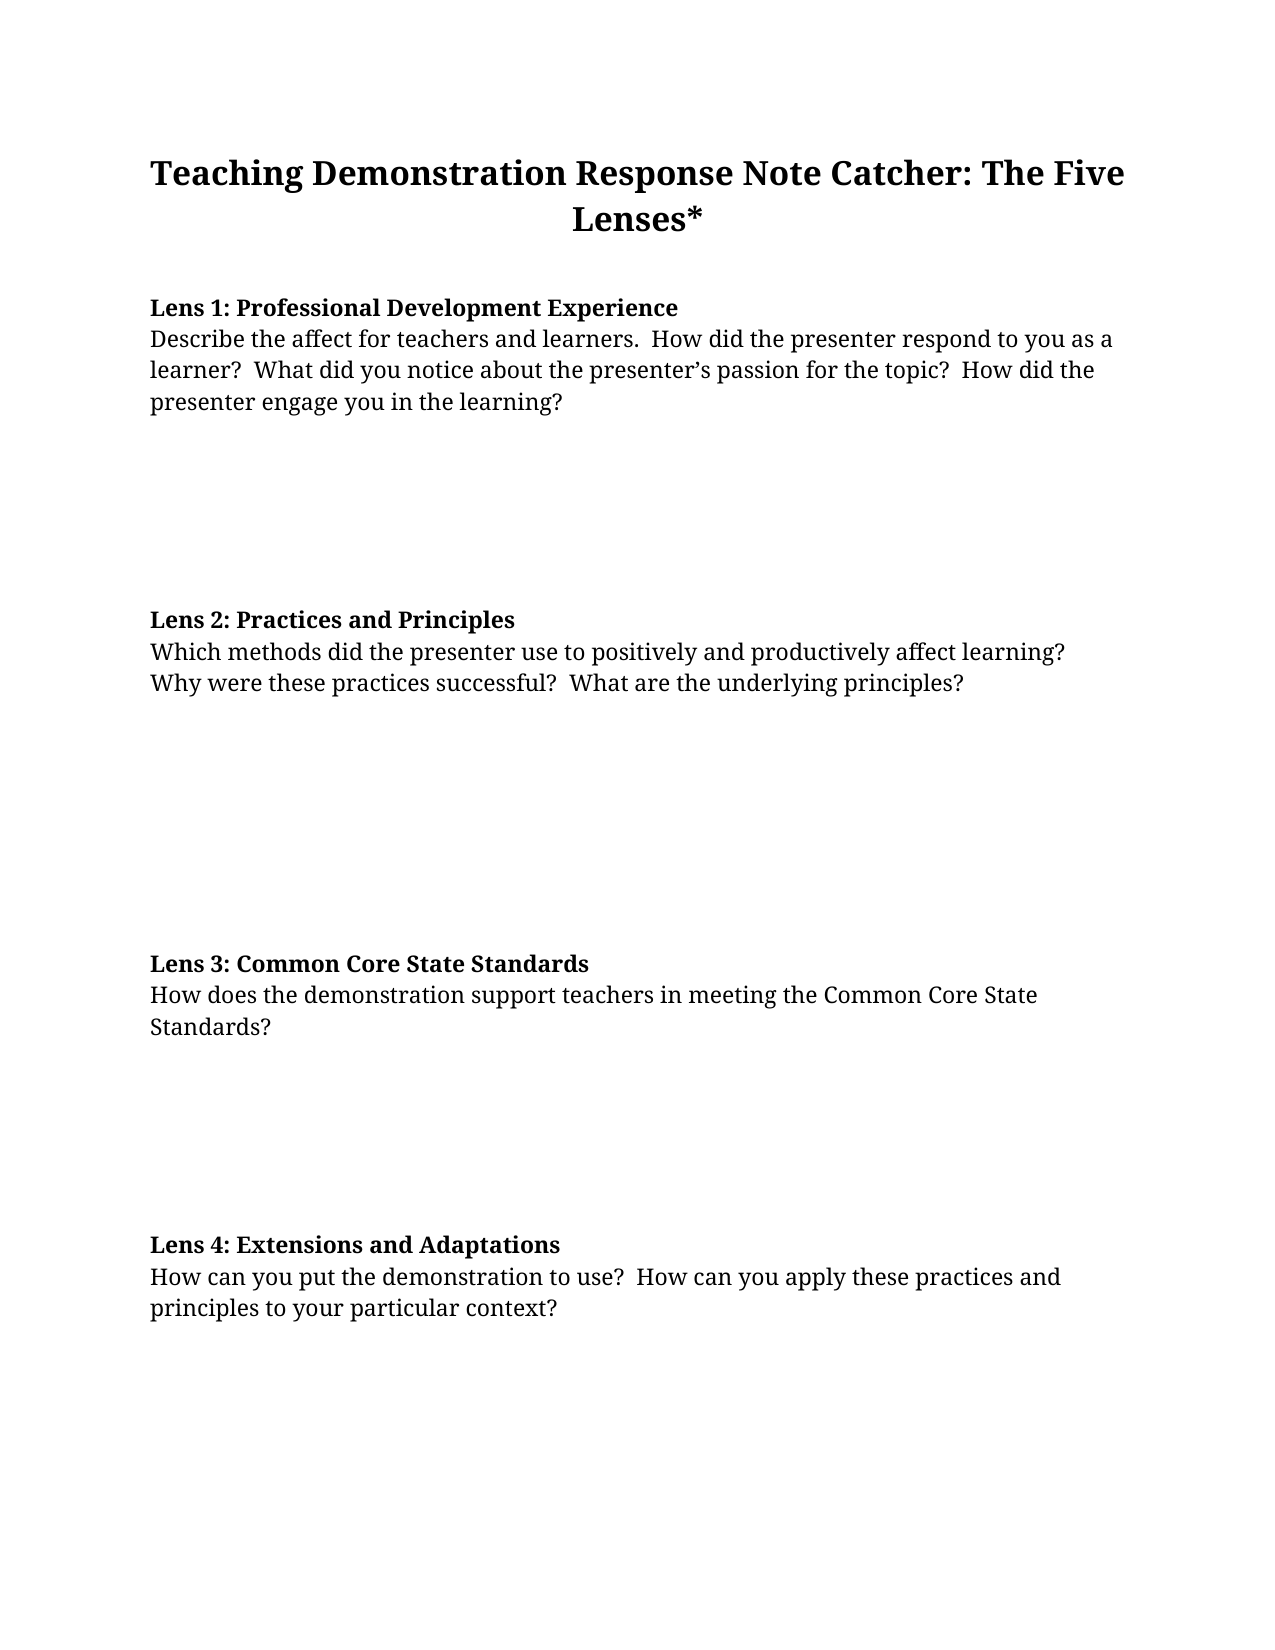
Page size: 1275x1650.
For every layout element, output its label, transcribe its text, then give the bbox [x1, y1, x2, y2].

text Lens 2: Practices and Principles [150, 604, 1125, 636]
text Lens 1: Professional Development Experience [150, 292, 1125, 323]
text How does the demonstration support teachers in meeting the Common Core State Standards? [150, 979, 1125, 1042]
text Describe the affect for teachers and learners. How did the presenter respond to you as a learner? What did you notice about the presenter’s passion for the topic? How did the presenter engage you in the learning? [150, 323, 1125, 417]
text How can you put the demonstration to use? How can you apply these practices and principles to your particular context? [150, 1261, 1125, 1323]
text Lens 4: Extensions and Adaptations [150, 1229, 1125, 1261]
text Which methods did the presenter use to positively and productively affect learning? Why were these practices successful? What are the underlying principles? [150, 636, 1125, 698]
text Lens 3: Common Core State Standards [150, 948, 1125, 979]
text Teaching Demonstration Response Note Catcher: The Five Lenses* [150, 150, 1125, 241]
